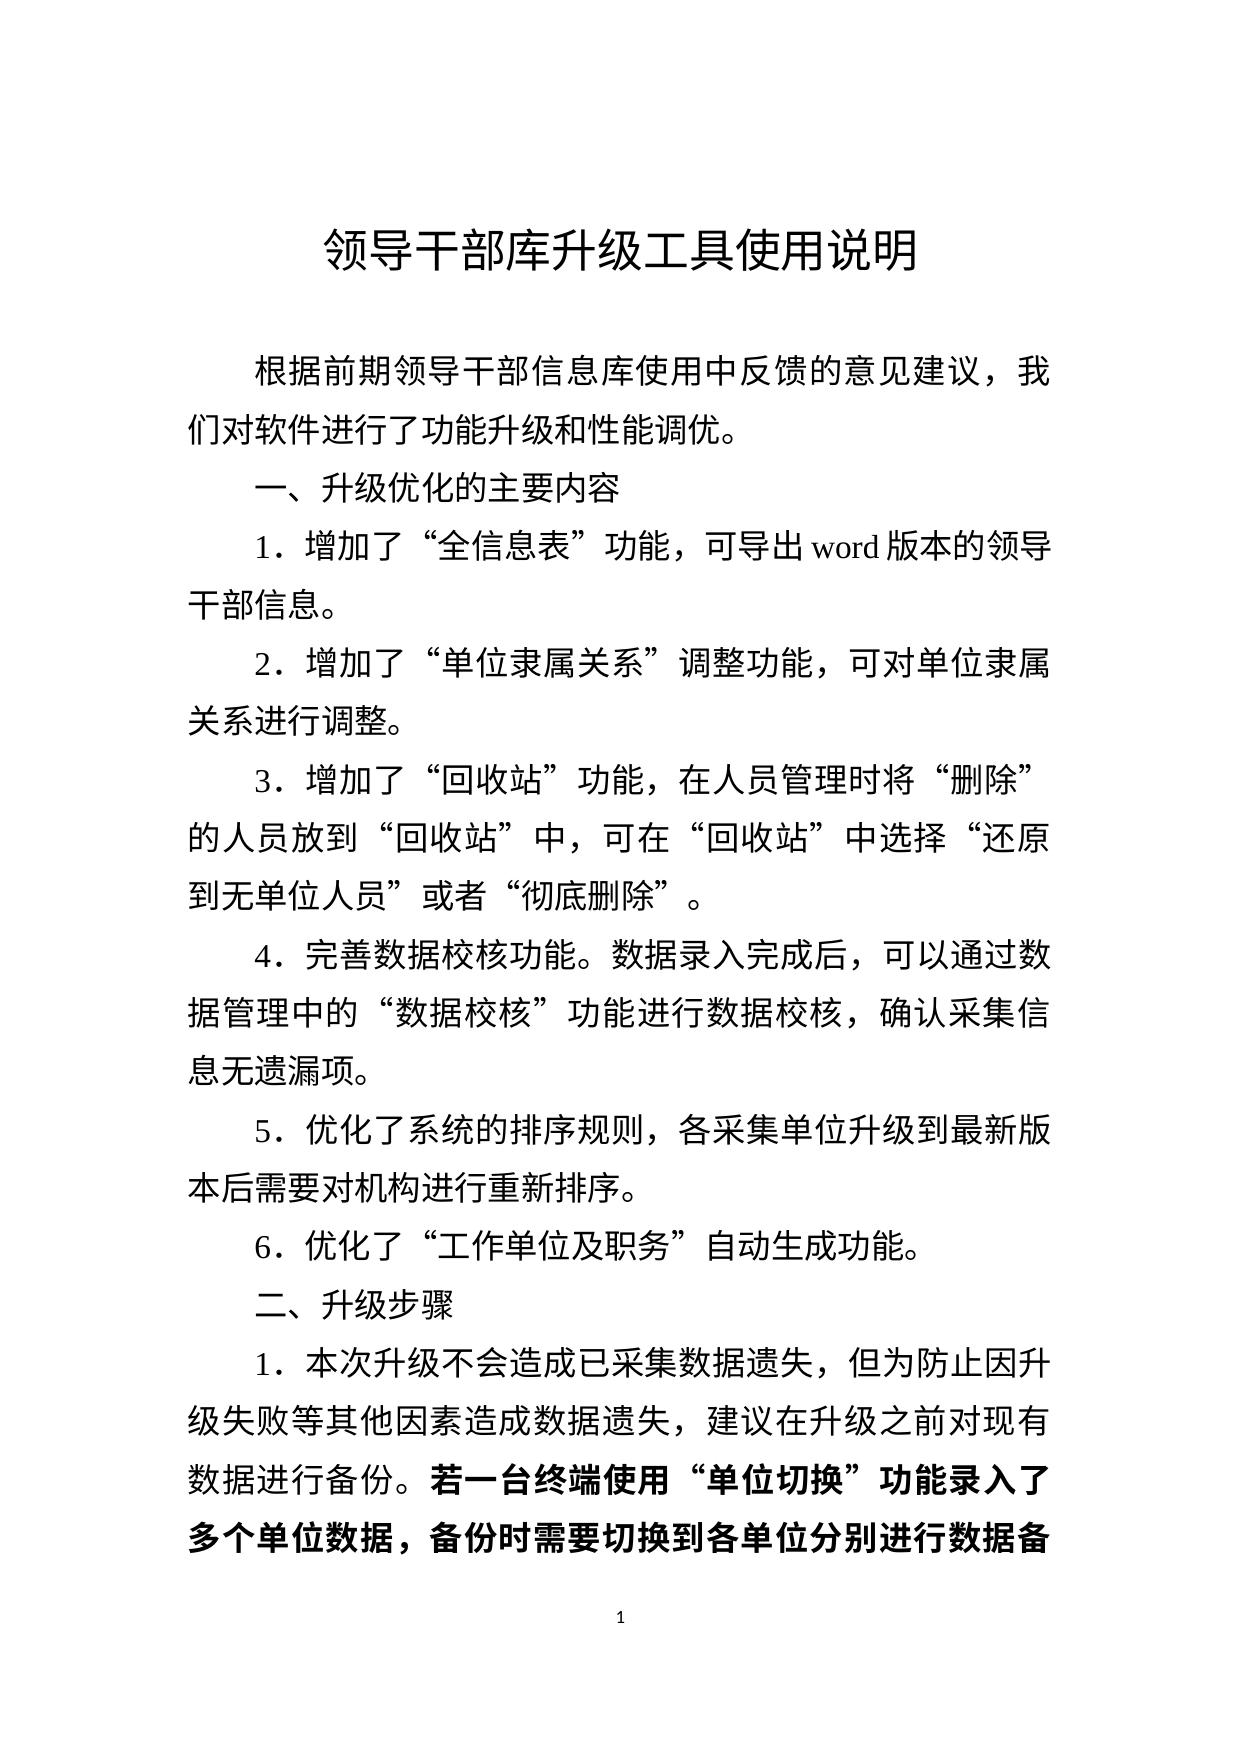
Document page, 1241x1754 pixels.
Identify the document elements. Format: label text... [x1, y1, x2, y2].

text 领导干部库升级工具使用说明 [187, 220, 1053, 279]
text 5．优化了系统的排序规则，各采集单位升级到最新版本后需要对机构进行重新排序。 [187, 1095, 1053, 1212]
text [187, 1329, 1053, 1562]
text 3．增加了“回收站”功能，在人员管理时将“删除”的人员放到“回收站”中，可在“回收站”中选择“还原到无单位人员”或者“彻底删除”。 [187, 745, 1053, 920]
text 一、升级优化的主要内容 [187, 454, 1053, 512]
text 2．增加了“单位隶属关系”调整功能，可对单位隶属关系进行调整。 [187, 629, 1053, 745]
text 1．增加了“全信息表”功能，可导出word版本的领导干部信息。 [187, 512, 1053, 629]
text 根据前期领导干部信息库使用中反馈的意见建议，我们对软件进行了功能升级和性能调优。 [187, 337, 1053, 454]
text 4．完善数据校核功能。数据录入完成后，可以通过数据管理中的“数据校核”功能进行数据校核，确认采集信息无遗漏项。 [187, 920, 1053, 1095]
text 6．优化了“工作单位及职务”自动生成功能。 [187, 1212, 1053, 1270]
text 二、升级步骤 [187, 1270, 1053, 1329]
